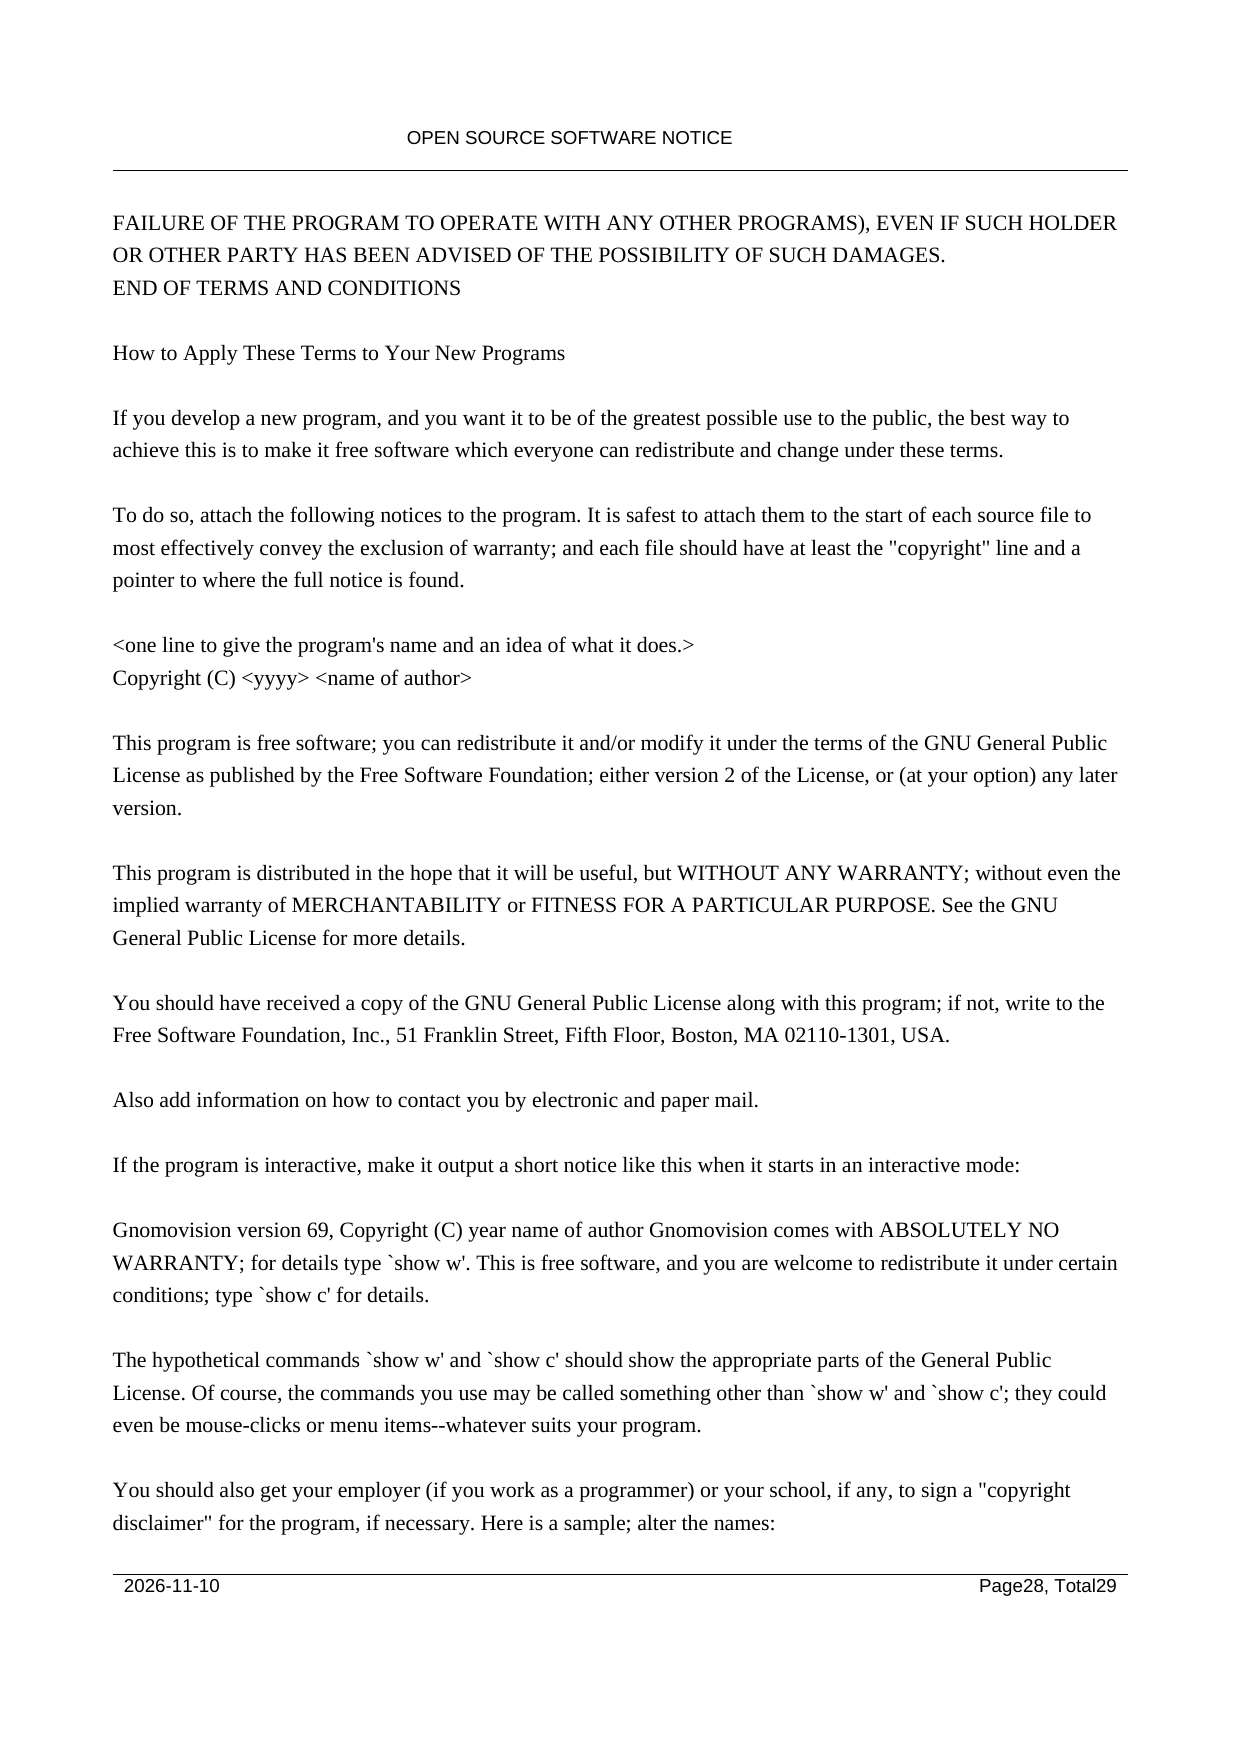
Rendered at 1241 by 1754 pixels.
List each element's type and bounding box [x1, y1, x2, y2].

text [112, 206, 1128, 1539]
